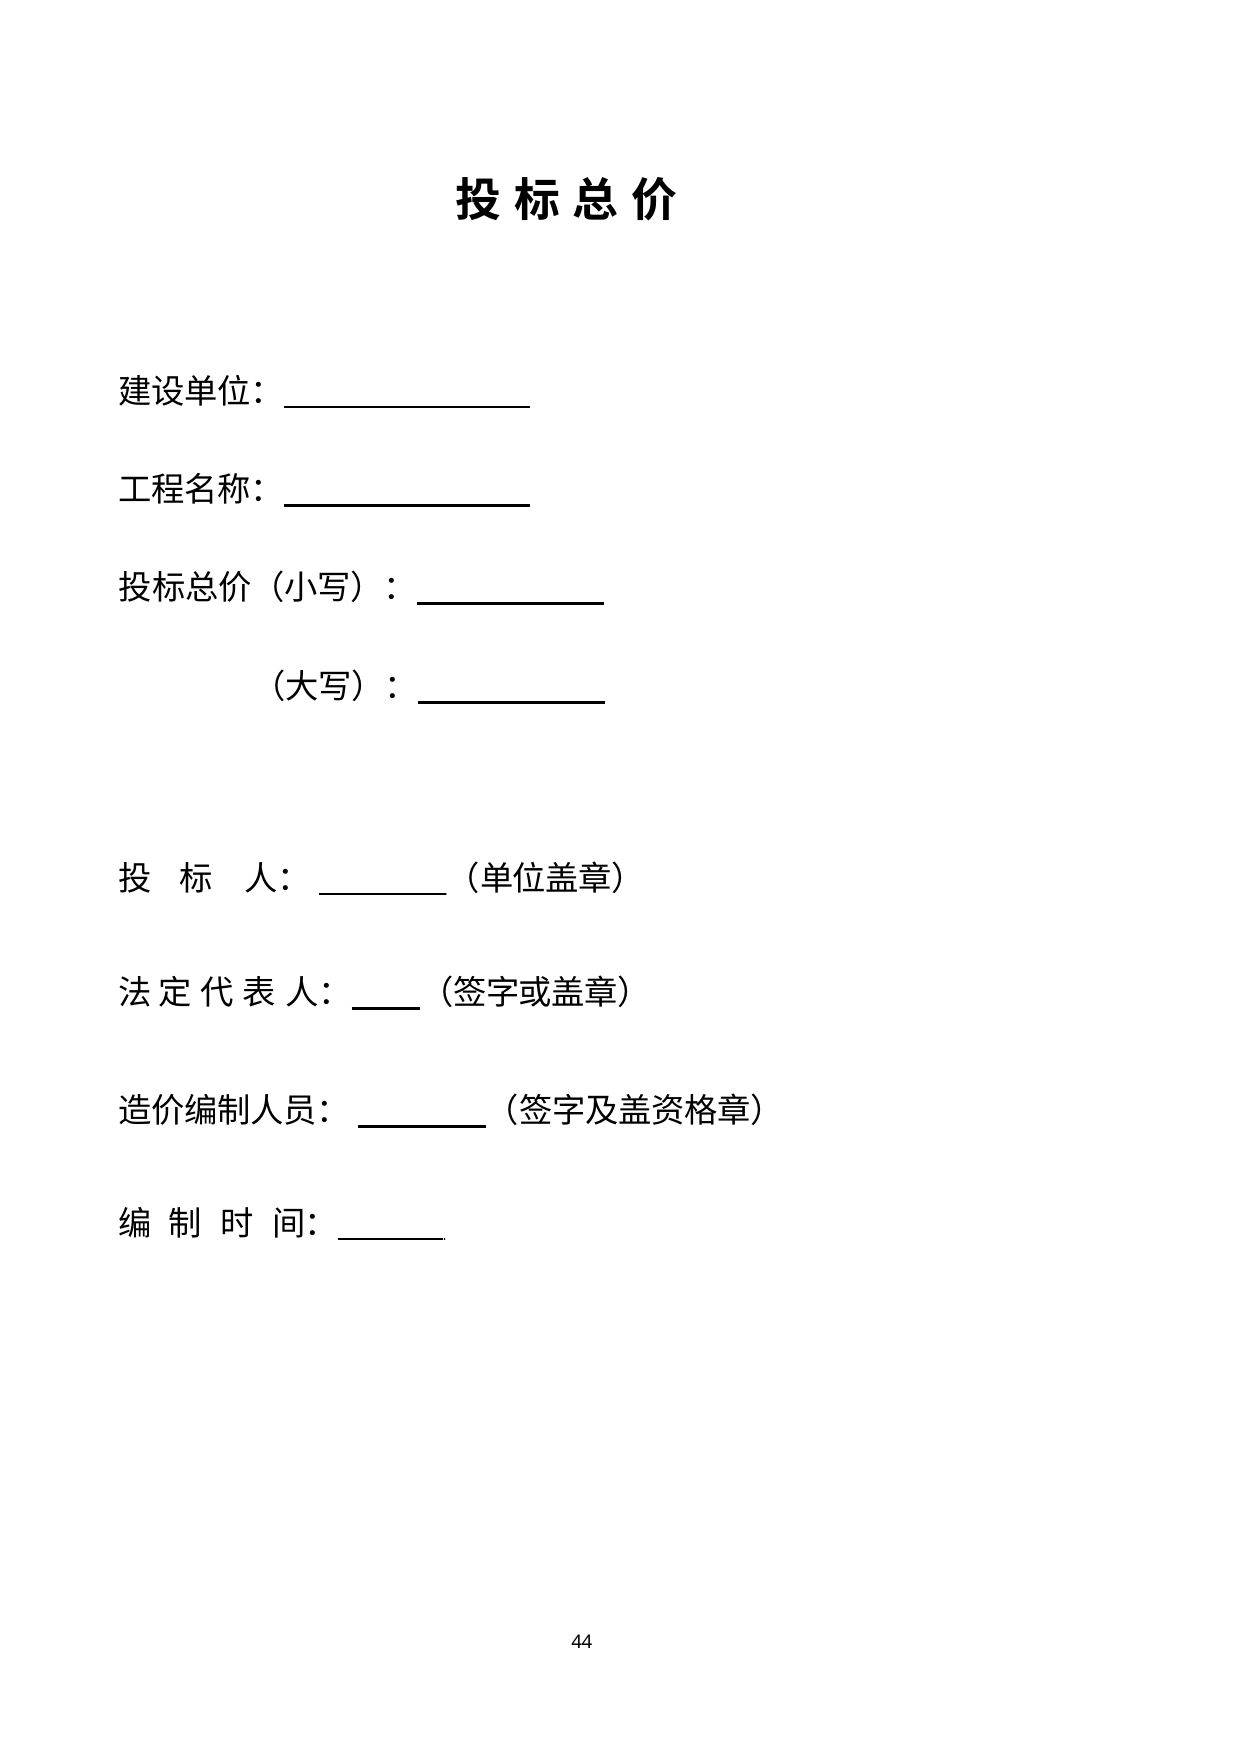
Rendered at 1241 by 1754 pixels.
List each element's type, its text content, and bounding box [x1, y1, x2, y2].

text 造价编制人员： （签字及盖资格章） [118, 1084, 1040, 1132]
text 投标总价（小写）： [119, 565, 1122, 609]
text 建设单位： [119, 368, 1122, 412]
text 投 标 总 价 [456, 168, 1122, 228]
text 投 标 人： （单位盖章） [119, 855, 1122, 899]
text （大写）： [252, 663, 1122, 708]
text 法 定 代 表 人： （签字或盖章） [118, 970, 1122, 1013]
text 编 制 时 间： [118, 1197, 1040, 1245]
text 工程名称： [119, 466, 1122, 511]
